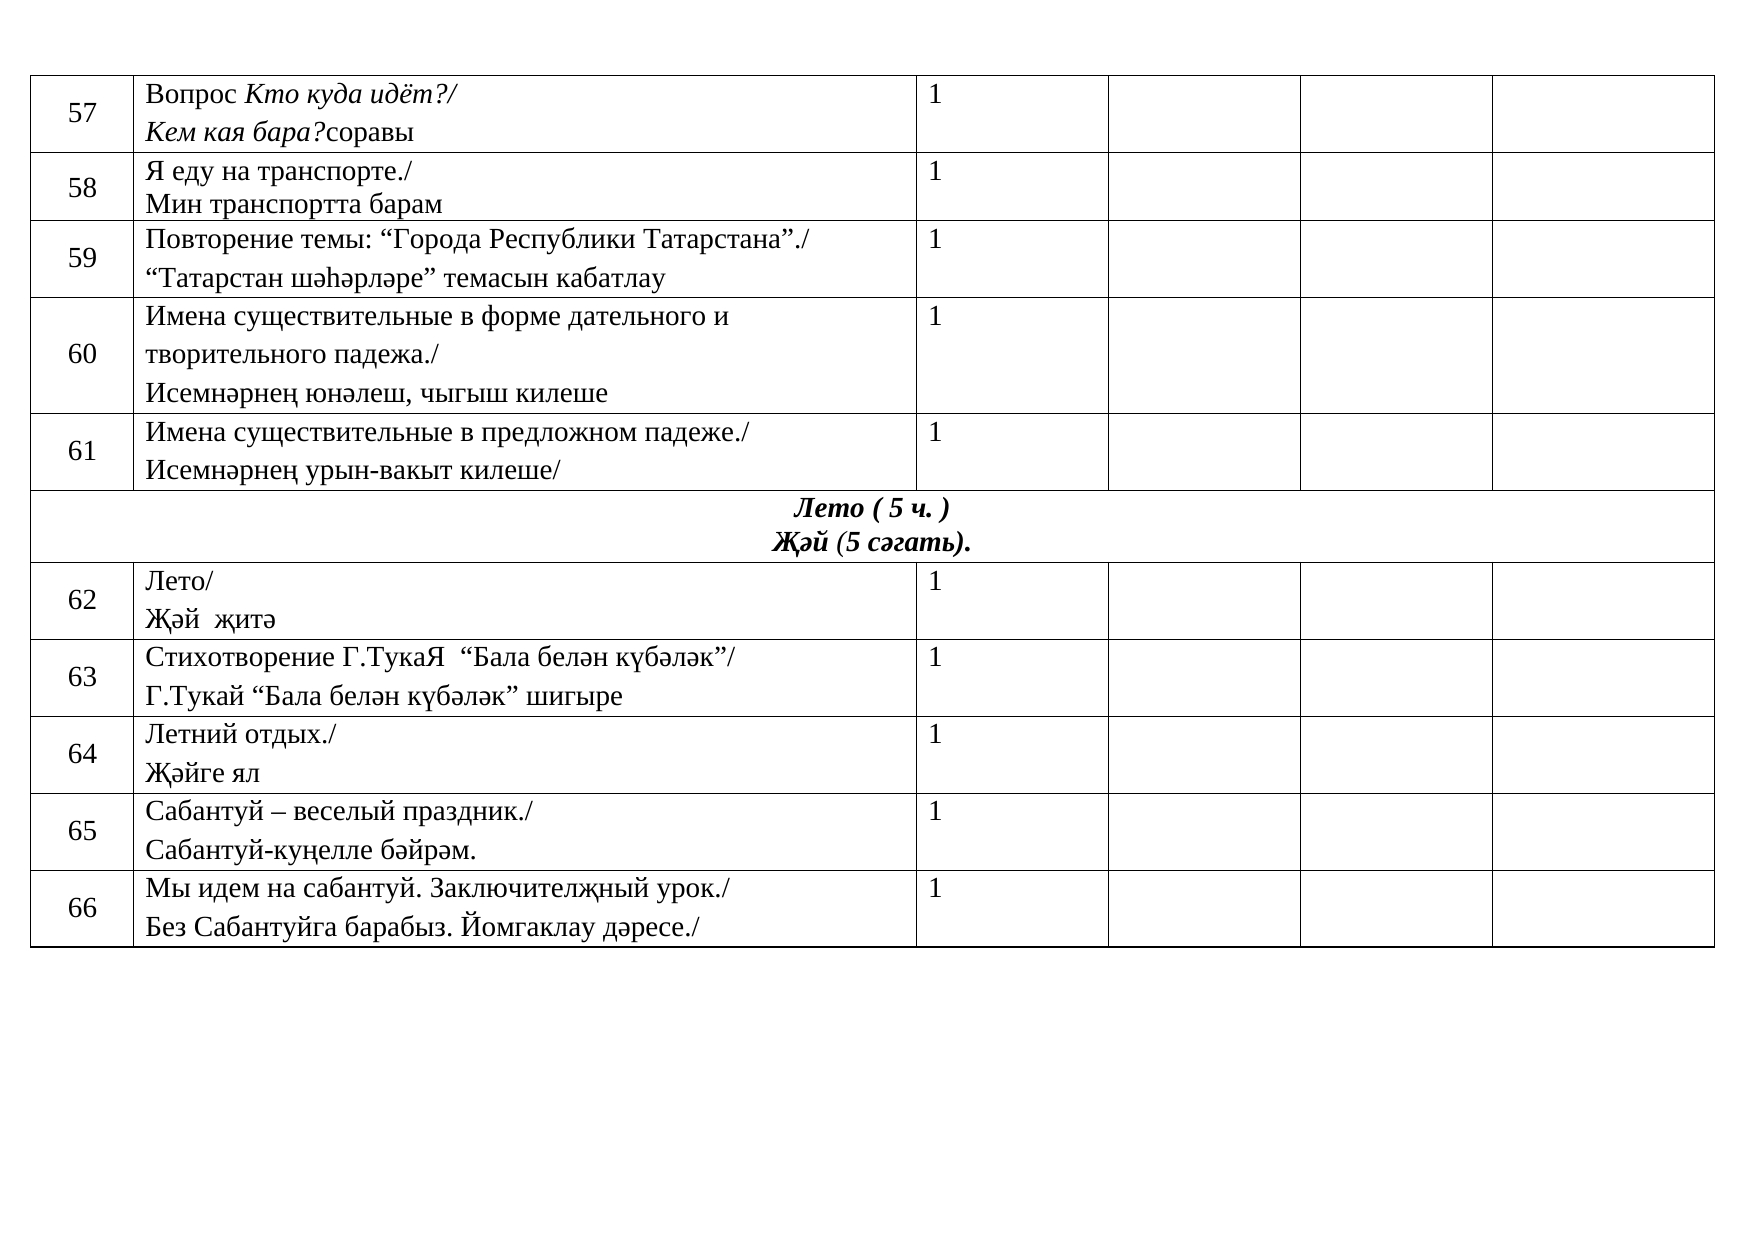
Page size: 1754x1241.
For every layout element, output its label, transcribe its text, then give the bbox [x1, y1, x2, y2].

table_cell [1493, 221, 1714, 297]
table_cell [1109, 871, 1300, 946]
table_cell 58 [31, 153, 133, 220]
table_cell Вопрос Кто куда идёт?/ Кем кая бара?соравы [134, 76, 916, 152]
table_cell 1 [917, 794, 1108, 869]
table_cell Стихотворение Г.ТукаЯ “Бала белән күбәләк”/ Г.Тукай “Бала белән күбәләк” шигыре [134, 640, 916, 716]
table_cell 62 [31, 563, 133, 638]
table_cell [1109, 794, 1300, 869]
table_cell Повторение темы: “Города Республики Татарстана”./ “Татарстан шәһәрләре” темасын кабатлау [134, 221, 916, 297]
table_cell [1493, 298, 1714, 413]
table_cell [1301, 76, 1492, 152]
table_cell [1301, 414, 1492, 489]
table_cell [1493, 76, 1714, 152]
table_cell [1493, 871, 1714, 946]
table_cell [1493, 794, 1714, 869]
table_cell [1109, 76, 1300, 152]
table_cell 61 [31, 414, 133, 489]
table_cell 66 [31, 871, 133, 946]
table_cell [1109, 153, 1300, 220]
table_cell Лето/ Җәй җитә [134, 563, 916, 638]
table_cell [1301, 794, 1492, 869]
table_cell Лето ( 5 ч. ) Җәй (5 сәгать). [31, 491, 1714, 562]
table_cell 1 [917, 563, 1108, 638]
table_cell 1 [917, 298, 1108, 413]
table_cell 64 [31, 717, 133, 792]
table_cell 1 [917, 221, 1108, 297]
table_cell Я еду на транспорте./ Мин транспортта барам [134, 153, 916, 220]
table_cell [1493, 640, 1714, 716]
table_cell 1 [917, 76, 1108, 152]
table_cell [1109, 221, 1300, 297]
table_cell [1109, 414, 1300, 489]
table_cell 1 [917, 414, 1108, 489]
table_cell [1493, 563, 1714, 638]
table_cell 57 [31, 76, 133, 152]
table_cell [1301, 640, 1492, 716]
table_cell 60 [31, 298, 133, 413]
table_cell [1493, 414, 1714, 489]
table_cell [1301, 298, 1492, 413]
table_cell [1109, 717, 1300, 792]
table_cell Летний отдых./ Җәйге ял [134, 717, 916, 792]
table_cell [1301, 221, 1492, 297]
table_cell 63 [31, 640, 133, 716]
table_cell 1 [917, 153, 1108, 220]
table_cell [1109, 640, 1300, 716]
table_cell [1109, 563, 1300, 638]
table_cell Мы идем на сабантуй. Заключителҗный урок./ Без Сабантуйга барабыз. Йомгаклау дәресе./ [134, 871, 916, 946]
table_cell 59 [31, 221, 133, 297]
table_cell 1 [917, 717, 1108, 792]
table_cell [1493, 153, 1714, 220]
table_cell Сабантуй – веселый праздник./ Сабантуй-куңелле бәйрәм. [134, 794, 916, 869]
table_cell [1301, 871, 1492, 946]
table_cell 65 [31, 794, 133, 869]
table_cell [1109, 298, 1300, 413]
table_cell [1301, 563, 1492, 638]
table_cell 1 [917, 640, 1108, 716]
table_cell 1 [917, 871, 1108, 946]
table_cell [1493, 717, 1714, 792]
table_cell [1301, 717, 1492, 792]
table_cell Имена существительные в предложном падеже./ Исемнәрнең урын-вакыт килеше/ [134, 414, 916, 489]
table_cell Имена существительные в форме дательного и творительного падежа./ Исемнәрнең юнәлеш, чыгыш килеше [134, 298, 916, 413]
table_cell [1301, 153, 1492, 220]
